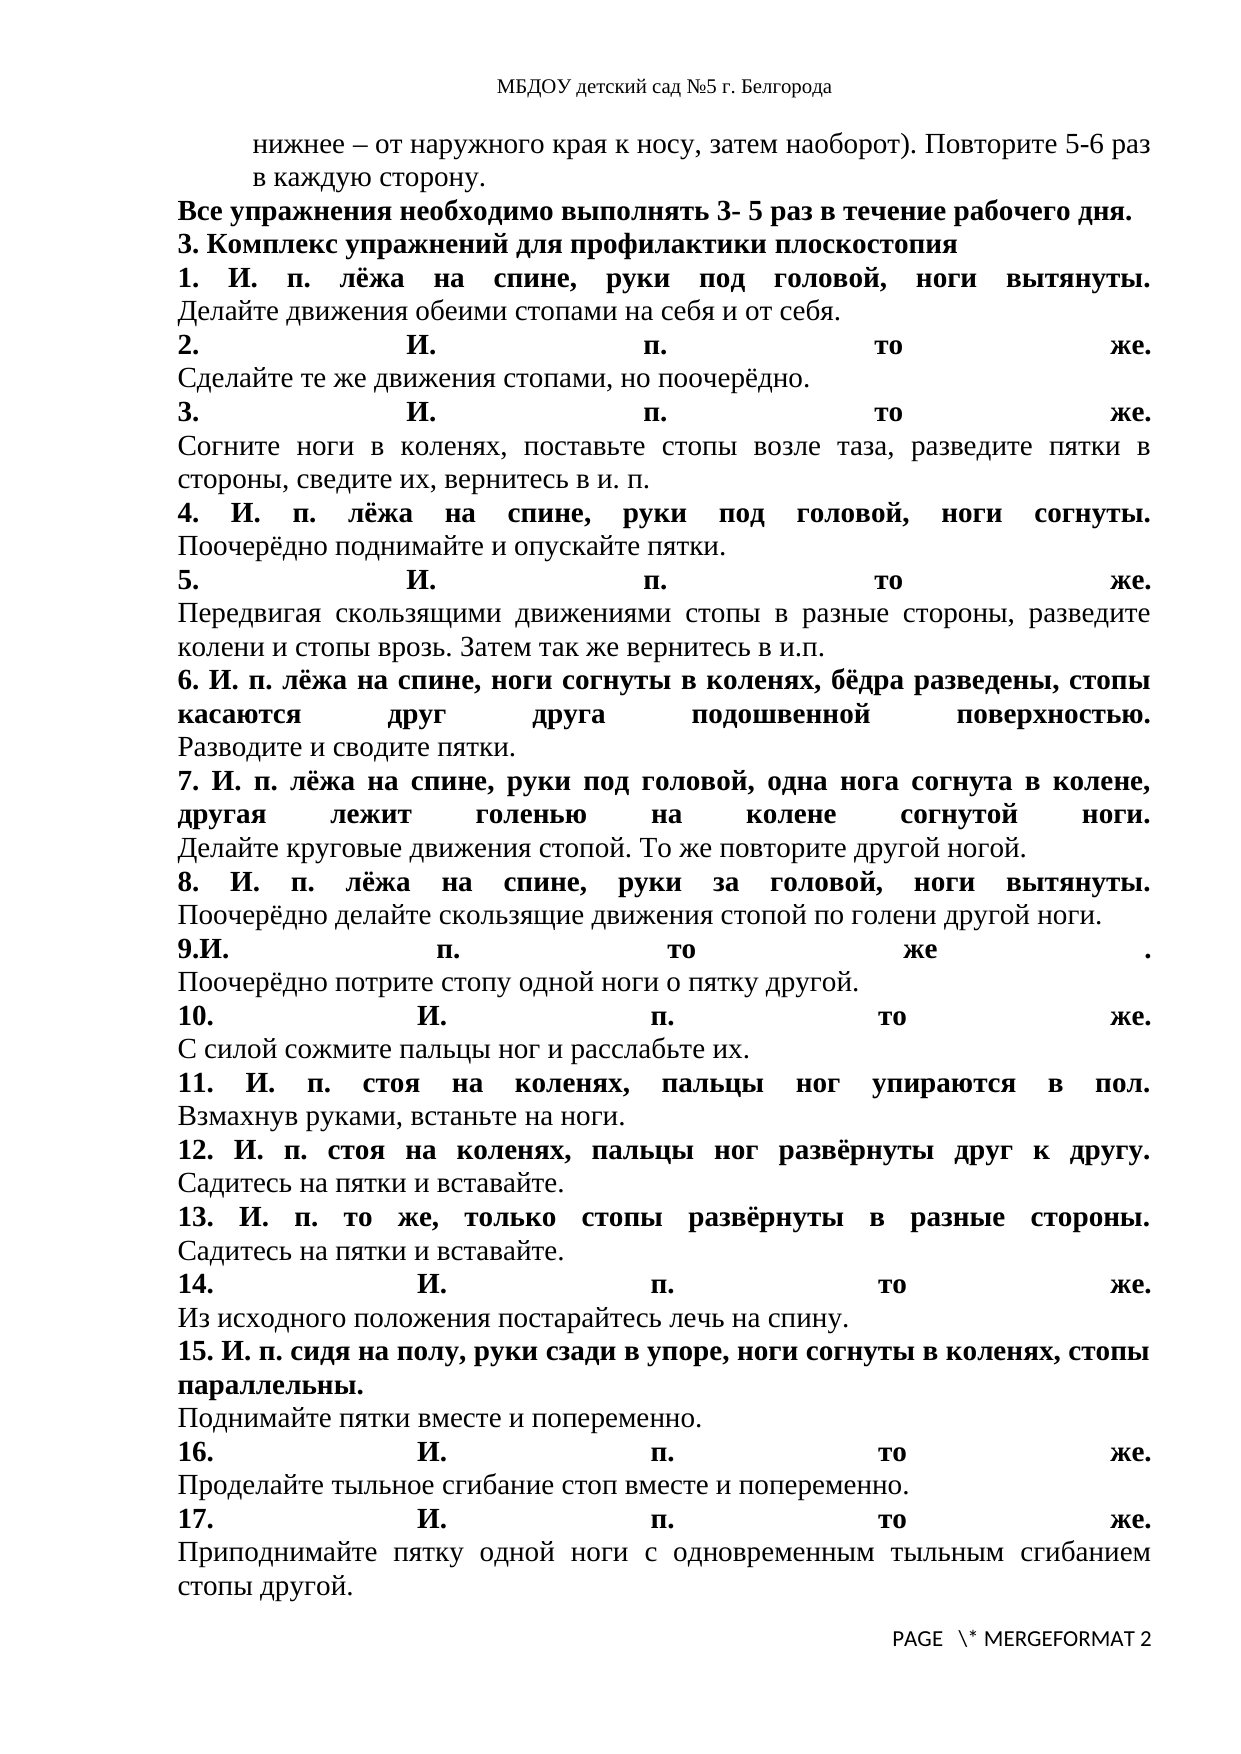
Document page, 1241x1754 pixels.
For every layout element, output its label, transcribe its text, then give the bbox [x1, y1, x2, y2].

text 4. И. п. лёжа на спине, руки под головой, ноги согнуты. Поочерёдно поднимайте и опускайте пятки. [177, 495, 1152, 562]
text Все упражнения необходимо выполнять 3- 5 раз в течение рабочего дня. [177, 193, 1152, 226]
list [215, 126, 1152, 193]
text 16. И. п. то же. Проделайте тыльное сгибание стоп вместе и попеременно. [177, 1434, 1152, 1501]
text 5. И. п. то же. Передвигая скользящими движениями стопы в разные стороны, разведите колени и стопы врозь. Затем так же вернитесь в и.п. [177, 562, 1152, 662]
text 17. И. п. то же. Приподнимайте пятку одной ноги с одновременным тыльным сгибанием стопы другой. [177, 1501, 1152, 1602]
text 13. И. п. то же, только стопы развёрнуты в разные стороны. Садитесь на пятки и вставайте. [177, 1199, 1152, 1266]
text 10. И. п. то же. С силой сожмите пальцы ног и расслабьте их. [177, 998, 1152, 1065]
text 1. И. п. лёжа на спине, руки под головой, ноги вытянуты. Делайте движения обеими стопами на себя и от себя. [177, 260, 1152, 327]
text 15. И. п. сидя на полу, руки сзади в упоре, ноги согнуты в коленях, стопы параллельны. Поднимайте пятки вместе и попеременно. [177, 1333, 1152, 1434]
text 8. И. п. лёжа на спине, руки за головой, ноги вытянуты. Поочерёдно делайте скользящие движения стопой по голени другой ноги. [177, 864, 1152, 931]
text 6. И. п. лёжа на спине, ноги согнуты в коленях, бёдра разведены, стопы касаются друг друга подошвенной поверхностью. Разводите и сводите пятки. [177, 662, 1152, 763]
text 12. И. п. стоя на коленях, пальцы ног развёрнуты друг к другу. Садитесь на пятки и вставайте. [177, 1132, 1152, 1199]
text 3. И. п. то же. Согните ноги в коленях, поставьте стопы возле таза, разведите пятки в стороны, сведите их, вернитесь в и. п. [177, 394, 1152, 495]
text 14. И. п. то же. Из исходного положения постарайтесь лечь на спину. [177, 1266, 1152, 1333]
text 11. И. п. стоя на коленях, пальцы ног упираются в пол. Взмахнув руками, встаньте на ноги. [177, 1065, 1152, 1132]
text 3. Комплекс упражнений для профилактики плоскостопия [177, 226, 1152, 260]
text 2. И. п. то же. Сделайте те же движения стопами, но поочерёдно. [177, 327, 1152, 394]
text 7. И. п. лёжа на спине, руки под головой, одна нога согнута в колене, другая лежит голенью на колене согнутой ноги. Делайте круговые движения стопой. То же повторите другой ногой. [177, 763, 1152, 864]
text 9.И. п. то же . Поочерёдно потрите стопу одной ноги о пятку другой. [177, 931, 1152, 998]
